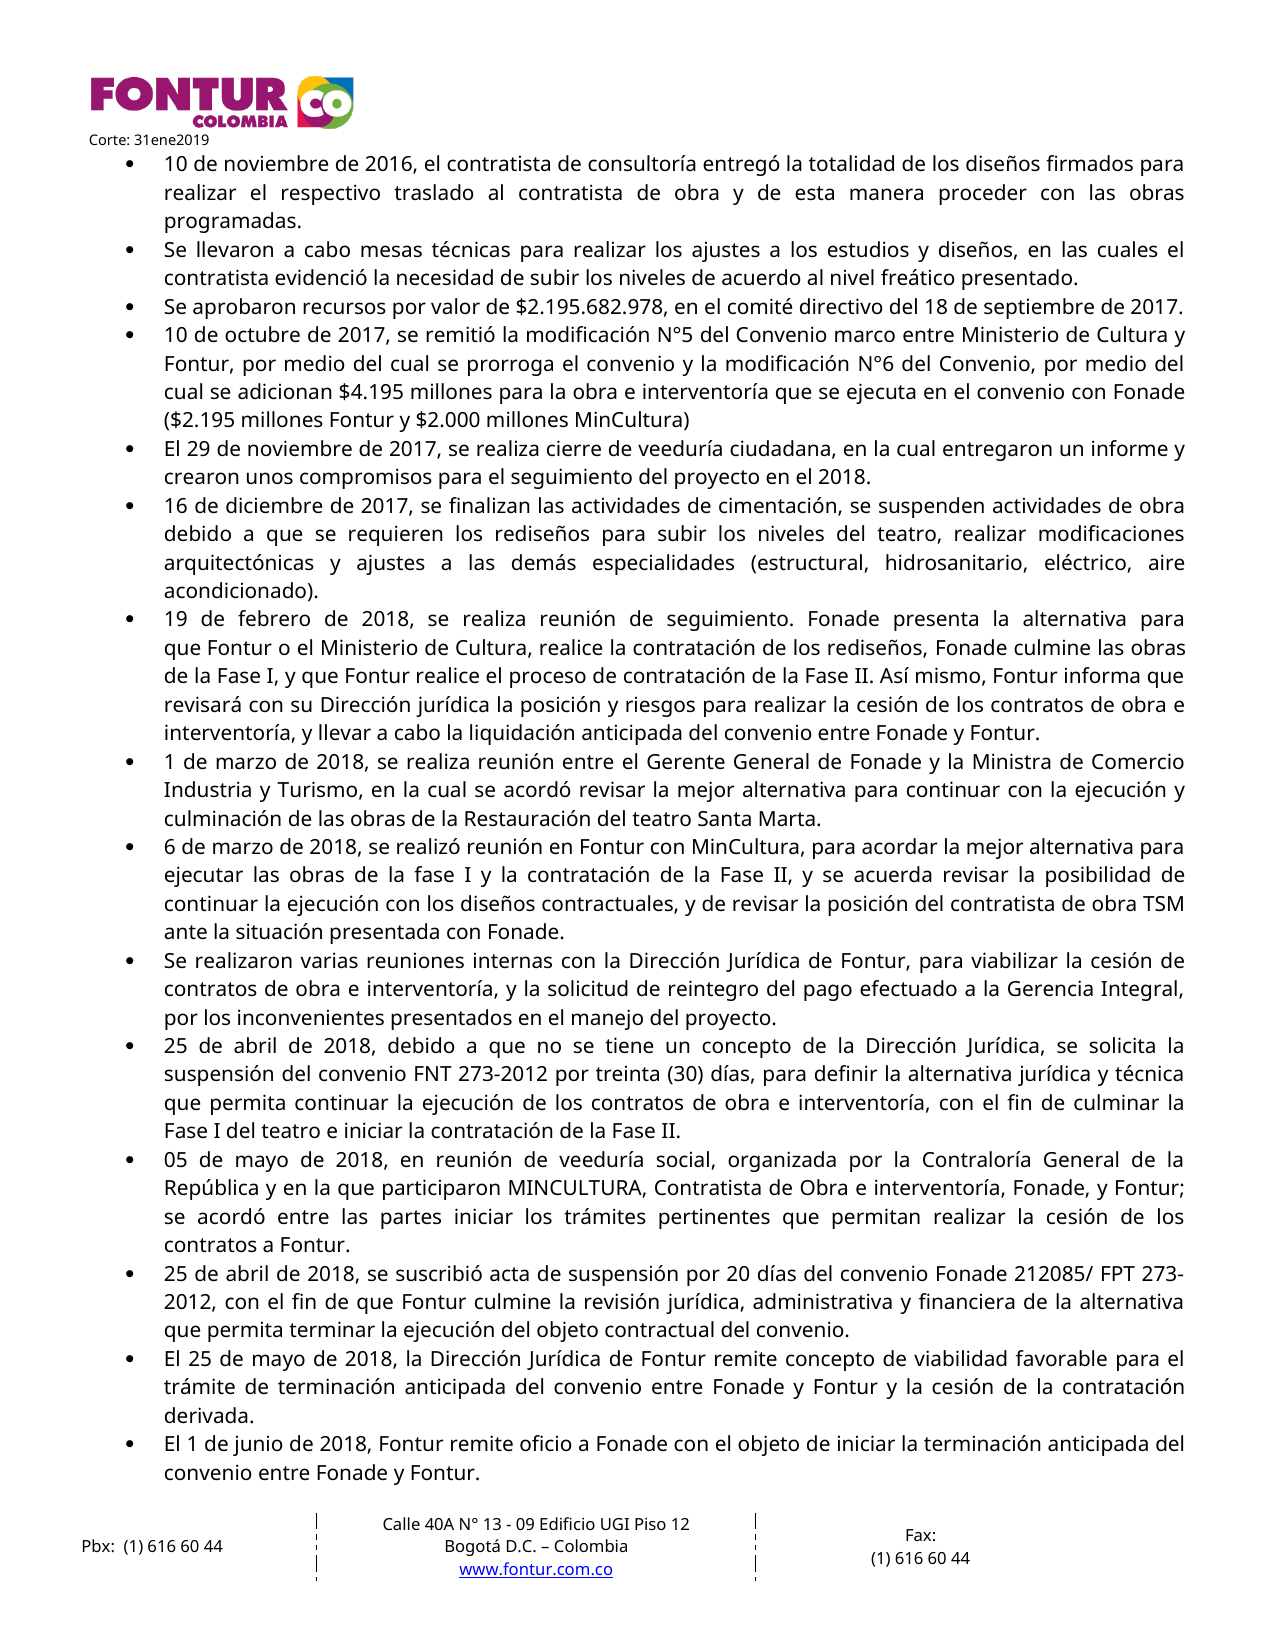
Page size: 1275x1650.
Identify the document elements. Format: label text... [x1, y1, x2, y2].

list El 25 de mayo de 2018, la Dirección Jurídica de Fontur remite concepto de viabilidad favorable para el trámite de terminación anticipada del convenio entre Fonade y Fontur y la cesión de la contratación derivada. [126, 1344, 1186, 1429]
list 1 de marzo de 2018, se realiza reunión entre el Gerente General de Fonade y la Ministra de Comercio Industria y Turismo, en la cual se acordó revisar la mejor alternativa para continuar con la ejecución y culminación de las obras de la Restauración del teatro Santa Marta. [126, 747, 1186, 832]
list 6 de marzo de 2018, se realizó reunión en Fontur con MinCultura, para acordar la mejor alternativa para ejecutar las obras de la fase I y la contratación de la Fase II, y se acuerda revisar la posibilidad de continuar la ejecución con los diseños contractuales, y de revisar la posición del contratista de obra TSM ante la situación presentada con Fonade. [126, 832, 1186, 946]
list El 29 de noviembre de 2017, se realiza cierre de veeduría ciudadana, en la cual entregaron un informe y crearon unos compromisos para el seguimiento del proyecto en el 2018. [126, 434, 1186, 491]
list 16 de diciembre de 2017, se finalizan las actividades de cimentación, se suspenden actividades de obra debido a que se requieren los rediseños para subir los niveles del teatro, realizar modificaciones arquitectónicas y ajustes a las demás especialidades (estructural, hidrosanitario, eléctrico, aire acondicionado). [126, 491, 1186, 604]
list Se realizaron varias reuniones internas con la Dirección Jurídica de Fontur, para viabilizar la cesión de contratos de obra e interventoría, y la solicitud de reintegro del pago efectuado a la Gerencia Integral, por los inconvenientes presentados en el manejo del proyecto. [126, 946, 1186, 1031]
list 10 de noviembre de 2016, el contratista de consultoría entregó la totalidad de los diseños firmados para realizar el respectivo traslado al contratista de obra y de esta manera proceder con las obras programadas. [126, 149, 1186, 235]
picture [88, 73, 355, 130]
list 05 de mayo de 2018, en reunión de veeduría social, organizada por la Contraloría General de la República y en la que participaron MINCULTURA, Contratista de Obra e interventoría, Fonade, y Fontur; se acordó entre las partes iniciar los trámites pertinentes que permitan realizar la cesión de los contratos a Fontur. [126, 1145, 1186, 1259]
list 25 de abril de 2018, debido a que no se tiene un concepto de la Dirección Jurídica, se solicita la suspensión del convenio FNT 273-2012 por treinta (30) días, para definir la alternativa jurídica y técnica que permita continuar la ejecución de los contratos de obra e interventoría, con el fin de culminar la Fase I del teatro e iniciar la contratación de la Fase II. [126, 1031, 1186, 1145]
list Se llevaron a cabo mesas técnicas para realizar los ajustes a los estudios y diseños, en las cuales el contratista evidenció la necesidad de subir los niveles de acuerdo al nivel freático presentado. [126, 235, 1186, 292]
list El 1 de junio de 2018, Fontur remite oficio a Fonade con el objeto de iniciar la terminación anticipada del convenio entre Fonade y Fontur. [126, 1429, 1186, 1486]
list 19 de febrero de 2018, se realiza reunión de seguimiento. Fonade presenta la alternativa para que Fontur o el Ministerio de Cultura, realice la contratación de los rediseños, Fonade culmine las obras de la Fase I, y que Fontur realice el proceso de contratación de la Fase II. Así mismo, Fontur informa que revisará con su Dirección jurídica la posición y riesgos para realizar la cesión de los contratos de obra e interventoría, y llevar a cabo la liquidación anticipada del convenio entre Fonade y Fontur. [126, 604, 1186, 747]
list 10 de octubre de 2017, se remitió la modificación N°5 del Convenio marco entre Ministerio de Cultura y Fontur, por medio del cual se prorroga el convenio y la modificación N°6 del Convenio, por medio del cual se adicionan $4.195 millones para la obra e interventoría que se ejecuta en el convenio con Fonade ($2.195 millones Fontur y $2.000 millones MinCultura) [126, 320, 1186, 434]
list Se aprobaron recursos por valor de $2.195.682.978, en el comité directivo del 18 de septiembre de 2017. [126, 292, 1186, 320]
list 25 de abril de 2018, se suscribió acta de suspensión por 20 días del convenio Fonade 212085/ FPT 273-2012, con el fin de que Fontur culmine la revisión jurídica, administrativa y financiera de la alternativa que permita terminar la ejecución del objeto contractual del convenio. [126, 1259, 1186, 1344]
